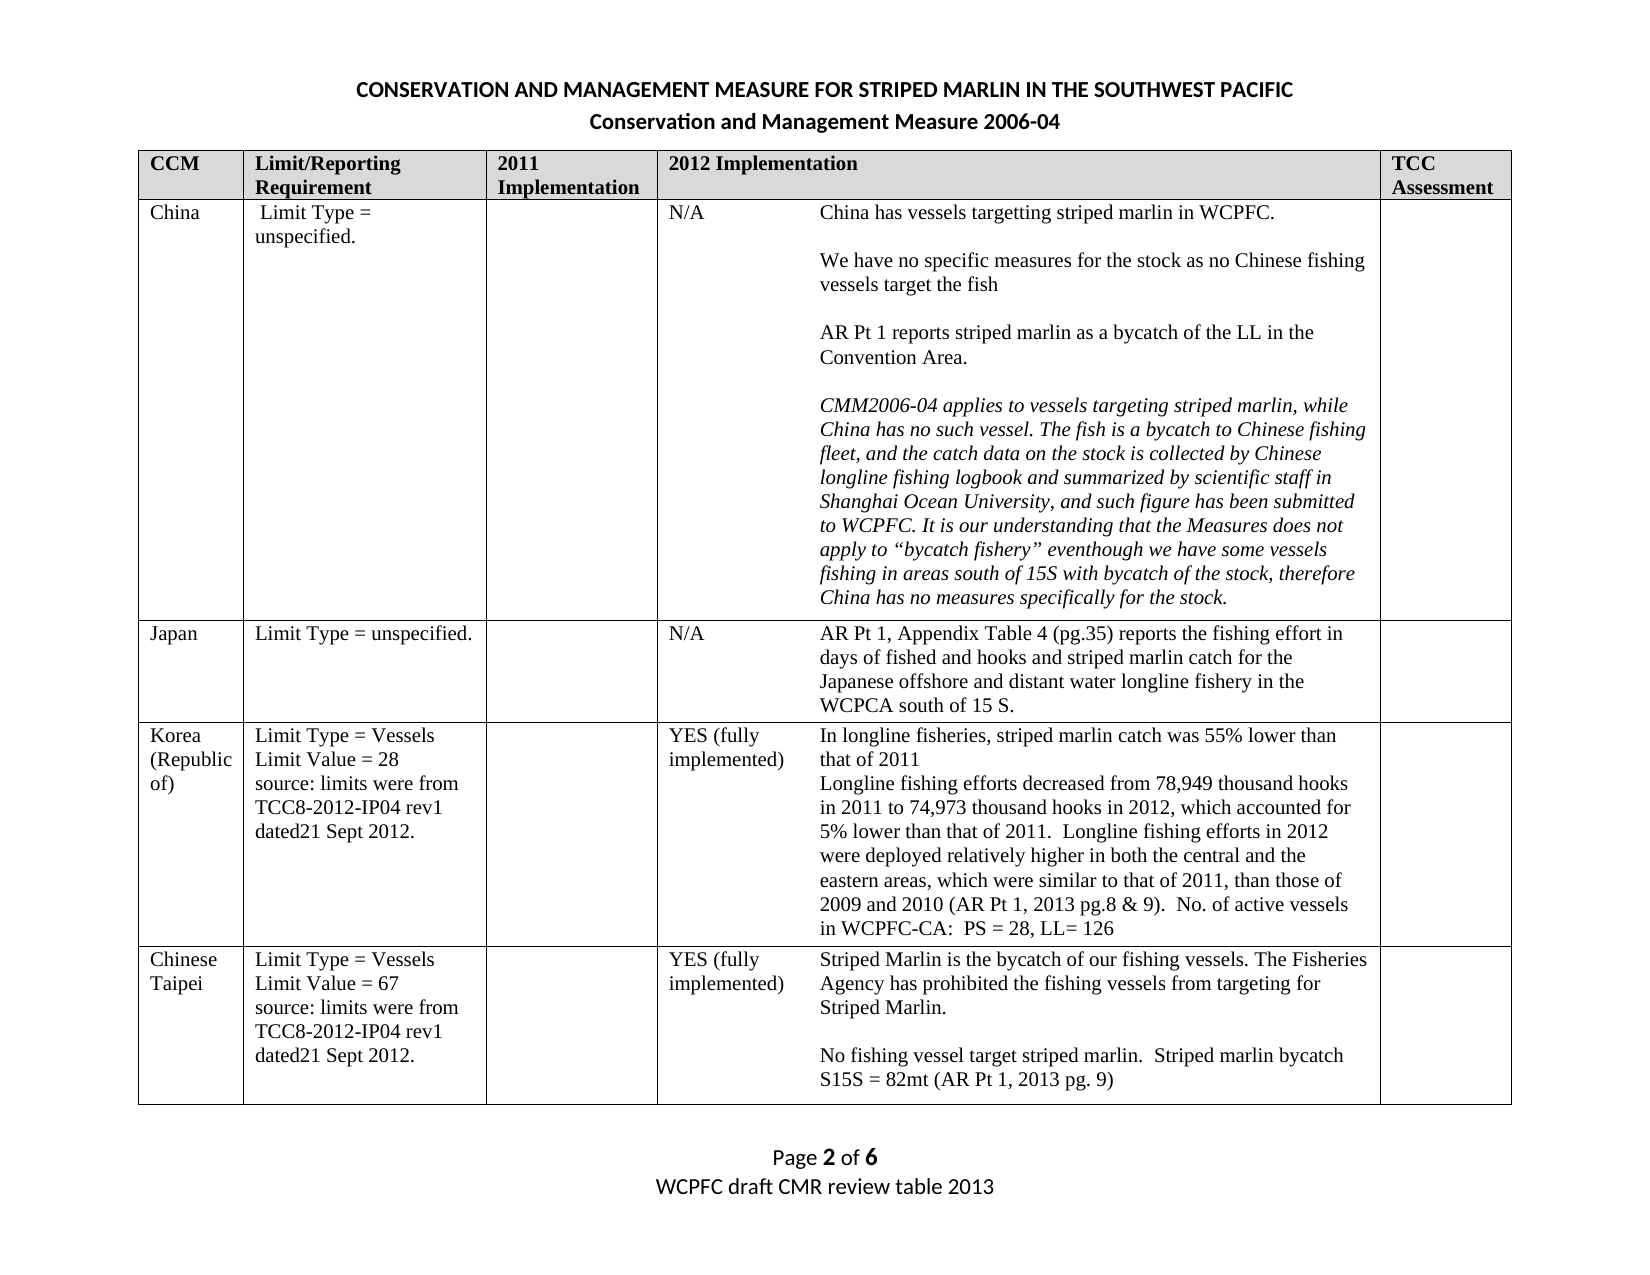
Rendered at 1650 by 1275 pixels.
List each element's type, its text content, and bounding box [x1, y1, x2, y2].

table_header TCC Assessment [1381, 151, 1511, 199]
table_cell Limit Type = Vessels Limit Value = 67 source: limits were from TCC8-2012-IP04 rev1 dated21 Sept 2012. [244, 947, 486, 1104]
table_cell N/A [658, 200, 808, 620]
table_cell [1381, 200, 1511, 620]
table_cell [1381, 947, 1511, 1104]
table_cell China [139, 200, 243, 620]
table_header Limit/Reporting Requirement [244, 151, 486, 199]
table_cell [1381, 723, 1511, 946]
table_cell [487, 621, 657, 722]
table_cell Japan [139, 621, 243, 722]
table_cell Striped Marlin is the bycatch of our fishing vessels. The Fisheries Agency has prohibited the fishing vessels from targeting for Striped Marlin. No fishing vessel target striped marlin. Striped marlin bycatch S15S = 82mt (AR Pt 1, 2013 pg. 9) [808, 947, 1380, 1104]
table_cell Chinese Taipei [139, 947, 243, 1104]
table_cell In longline fisheries, striped marlin catch was 55% lower than that of 2011 Longline fishing efforts decreased from 78,949 thousand hooks in 2011 to 74,973 thousand hooks in 2012, which accounted for 5% lower than that of 2011. Longline fishing efforts in 2012 were deployed relatively higher in both the central and the eastern areas, which were similar to that of 2011, than those of 2009 and 2010 (AR Pt 1, 2013 pg.8 & 9). No. of active vessels in WCPFC-CA: PS = 28, LL= 126 [808, 723, 1380, 946]
table_cell AR Pt 1, Appendix Table 4 (pg.35) reports the fishing effort in days of fished and hooks and striped marlin catch for the Japanese offshore and distant water longline fishery in the WCPCA south of 15 S. [808, 621, 1380, 722]
table_header CCM [139, 151, 243, 199]
table_cell Limit Type = Vessels Limit Value = 28 source: limits were from TCC8-2012-IP04 rev1 dated21 Sept 2012. [244, 723, 486, 946]
table_header 2012 Implementation [658, 151, 1380, 199]
table_cell Limit Type = unspecified. [244, 200, 486, 620]
table_cell [487, 200, 657, 620]
table_cell N/A [658, 621, 808, 722]
table_header 2011 Implementation [487, 151, 657, 199]
table_cell YES (fully implemented) [658, 723, 808, 946]
table_cell YES (fully implemented) [658, 947, 808, 1104]
table_cell Limit Type = unspecified. [244, 621, 486, 722]
table_cell [487, 947, 657, 1104]
table_cell [1381, 621, 1511, 722]
table_cell Korea (Republic of) [139, 723, 243, 946]
table_cell China has vessels targetting striped marlin in WCPFC. We have no specific measures for the stock as no Chinese fishing vessels target the fish AR Pt 1 reports striped marlin as a bycatch of the LL in the Convention Area. CMM2006-04 applies to vessels targeting striped marlin, while China has no such vessel. The fish is a bycatch to Chinese fishing fleet, and the catch data on the stock is collected by Chinese longline fishing logbook and summarized by scientific staff in Shanghai Ocean University, and such figure has been submitted to WCPFC. It is our understanding that the Measures does not apply to “bycatch fishery” eventhough we have some vessels fishing in areas south of 15S with bycatch of the stock, therefore China has no measures specifically for the stock. [808, 200, 1380, 620]
table_cell [487, 723, 657, 946]
